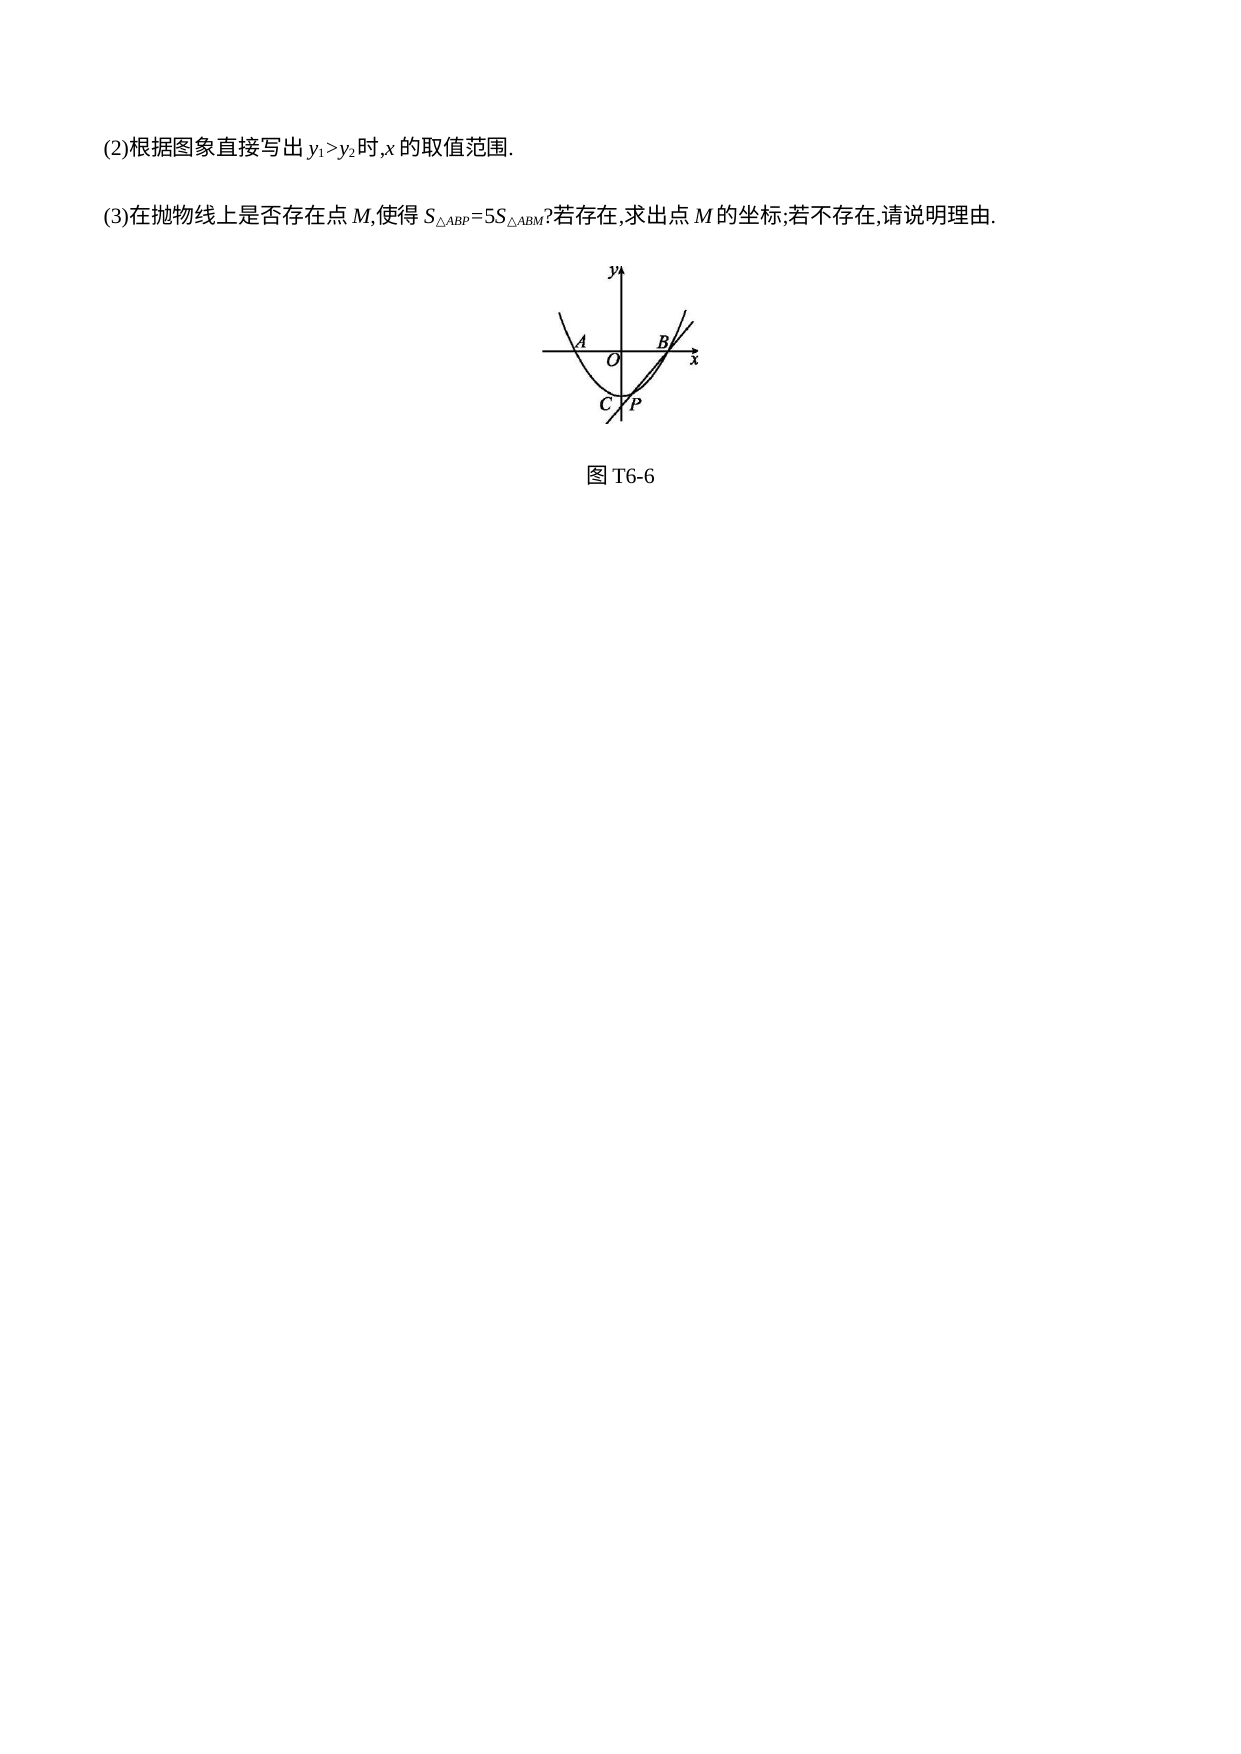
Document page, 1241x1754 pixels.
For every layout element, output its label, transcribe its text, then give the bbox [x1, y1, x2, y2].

text (2)根据图象直接写出y1>y2时,x的取值范围. [103, 129, 1137, 161]
text 图T6-6 [103, 458, 1137, 490]
picture [542, 266, 699, 424]
text (3)在抛物线上是否存在点M,使得S△ABP=5S△ABM?若存在,求出点M的坐标;若不存在,请说明理由. [103, 198, 1137, 229]
